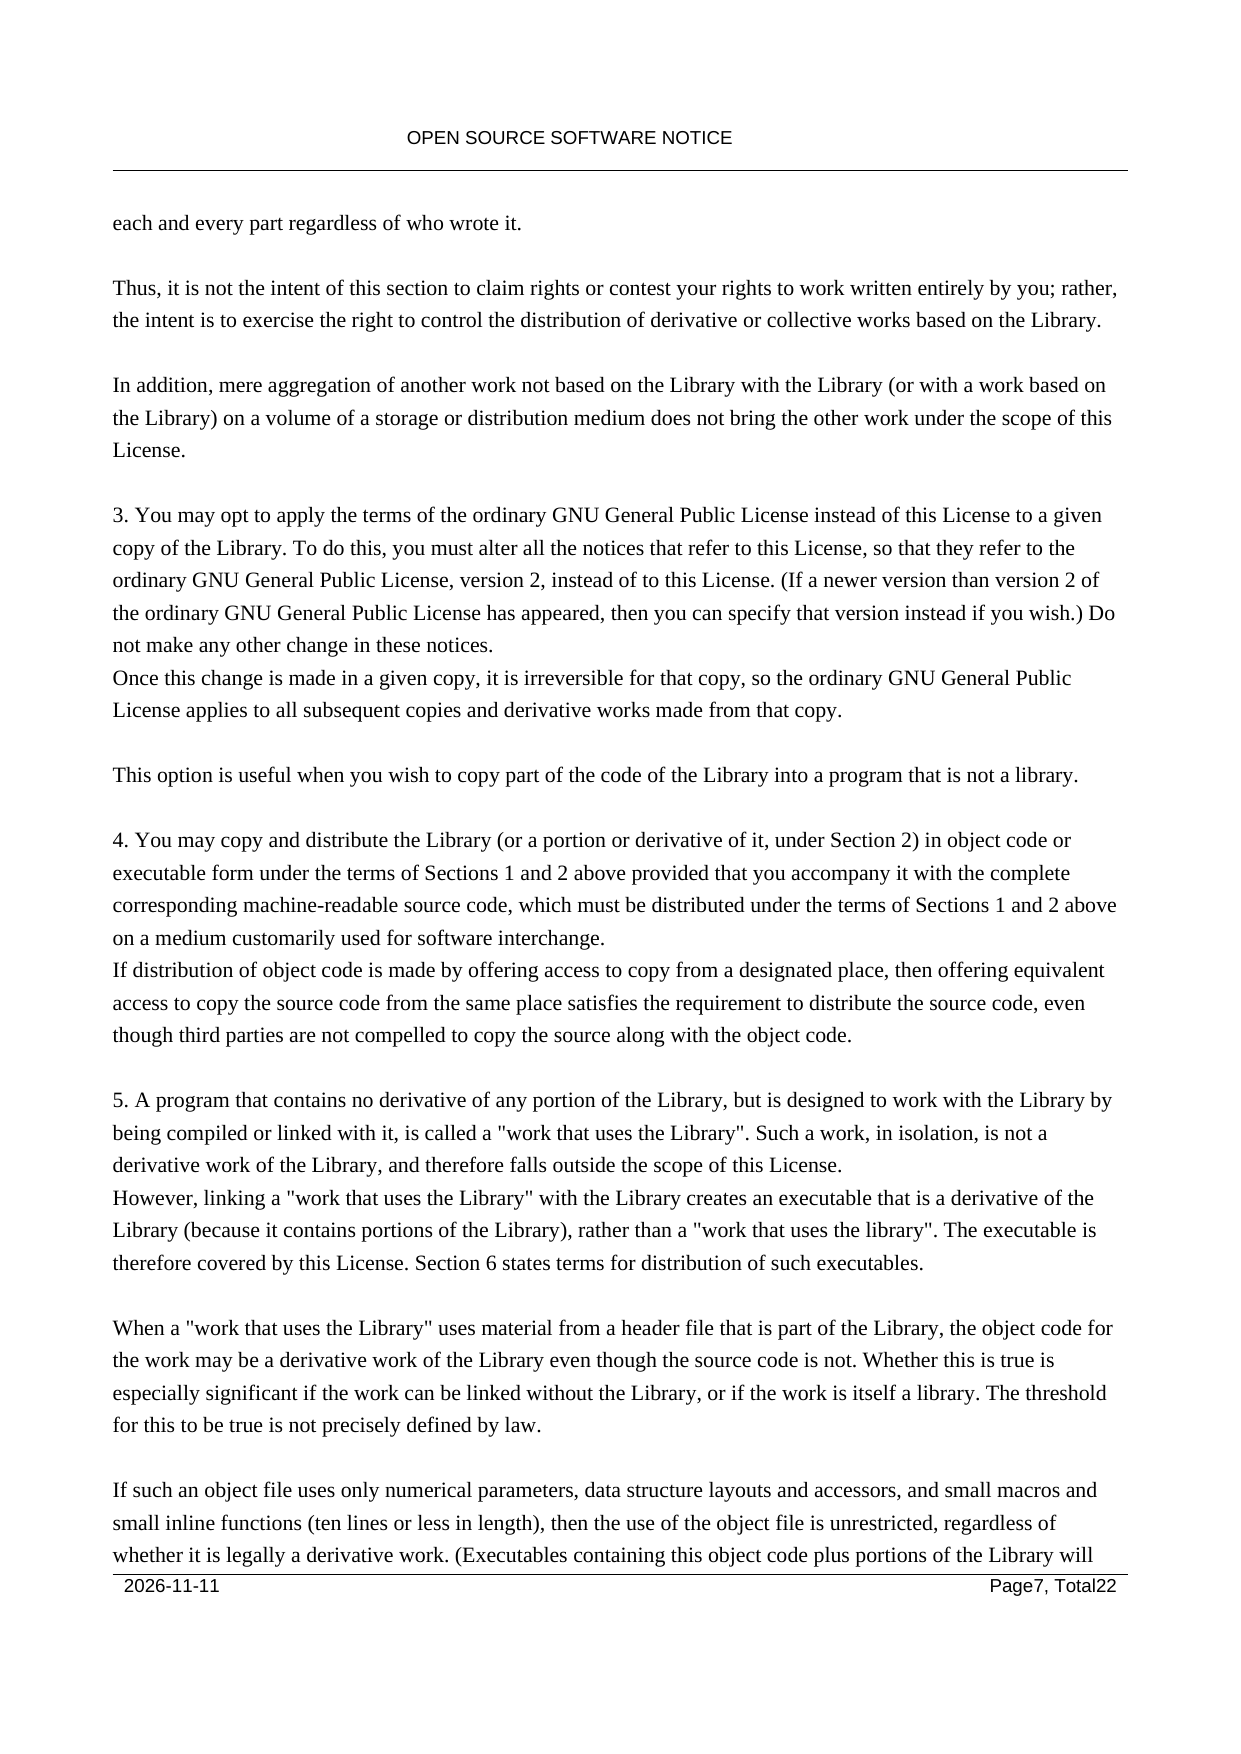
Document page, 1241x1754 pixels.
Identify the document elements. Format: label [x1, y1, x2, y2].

text [112, 206, 1128, 1571]
